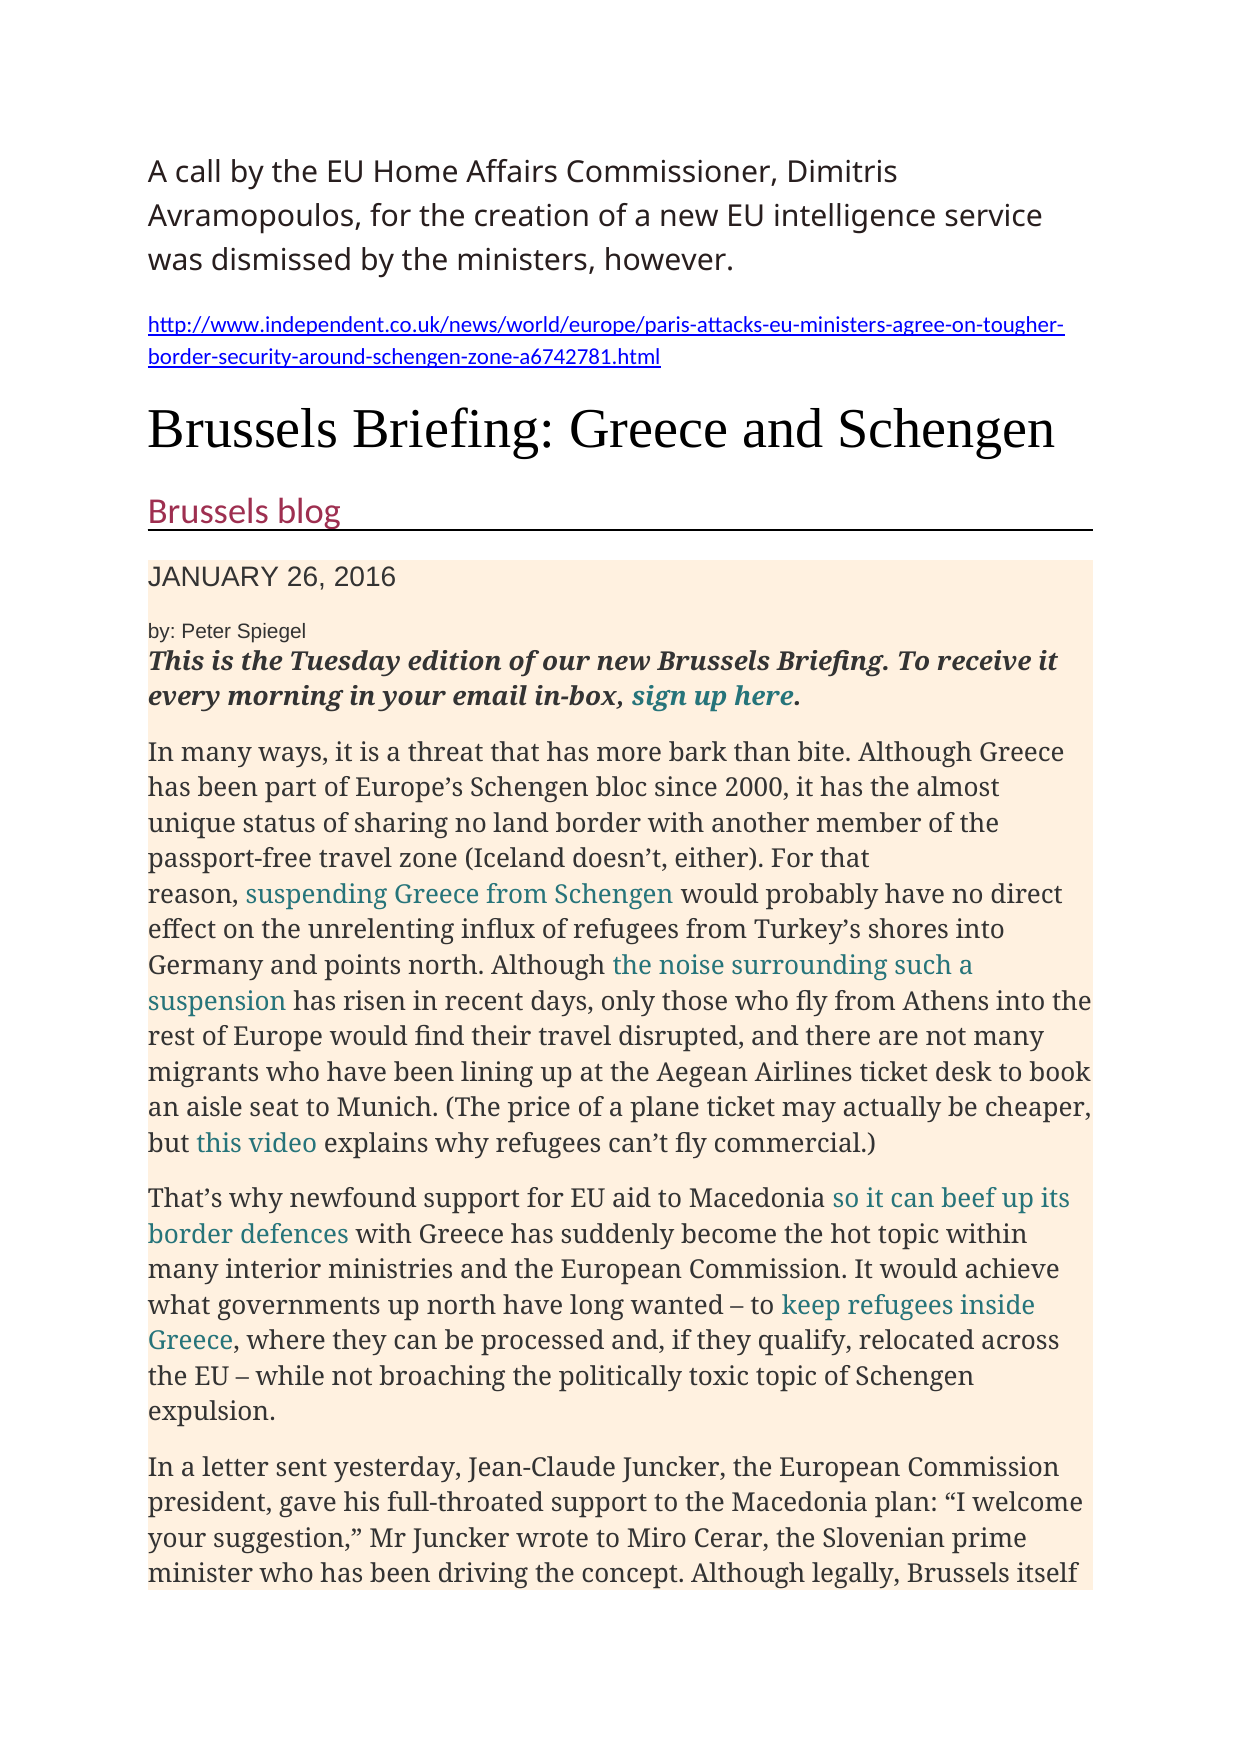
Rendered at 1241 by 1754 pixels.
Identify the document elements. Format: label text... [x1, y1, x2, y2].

subtitle Brussels Briefing: Greece and Schengen [148, 395, 1093, 460]
text http://www.independent.co.uk/news/world/europe/paris-attacks-eu-ministers-agree-on-tougher-border-security-around-schengen-zone-a6742781.html [148, 310, 1093, 370]
text That’s why newfound support for EU aid to Macedonia so it can beef up its border defences with Greece has suddenly become the hot topic within many interior ministries and the European Commission. It would achieve what governments up north have long wanted – to keep refugees inside Greece, where they can be processed and, if they qualify, relocated across the EU – while not broaching the politically toxic topic of Schengen expulsion. [148, 1180, 1093, 1428]
text Brussels blog [148, 488, 1093, 529]
text This is the Tuesday edition of our new Brussels Briefing. To receive it every morning in your email in-box, sign up here. [148, 642, 1093, 713]
text by: Peter Spiegel [148, 618, 1093, 642]
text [148, 1448, 1093, 1590]
text JANUARY 26, 2016 [148, 560, 1093, 593]
text In many ways, it is a threat that has more bark than bite. Although Greece has been part of Europe’s Schengen bloc since 2000, it has the almost unique status of sharing no land border with another member of the passport-free travel zone (Iceland doesn’t, either). For that reason, suspending Greece from Schengen would probably have no direct effect on the unrelenting influx of refugees from Turkey’s shores into Germany and points north. Although the noise surrounding such a suspension has risen in recent days, only those who fly from Athens into the rest of Europe would find their travel disrupted, and there are not many migrants who have been lining up at the Aegean Airlines ticket desk to book an aisle seat to Munich. (The price of a plane ticket may actually be cheaper, but this video explains why refugees can’t fly commercial.) [148, 733, 1093, 1160]
text A call by the EU Home Affairs Commissioner, Dimitris Avramopoulos, for the creation of a new EU intelligence service was dismissed by the ministers, however. [148, 148, 1093, 279]
